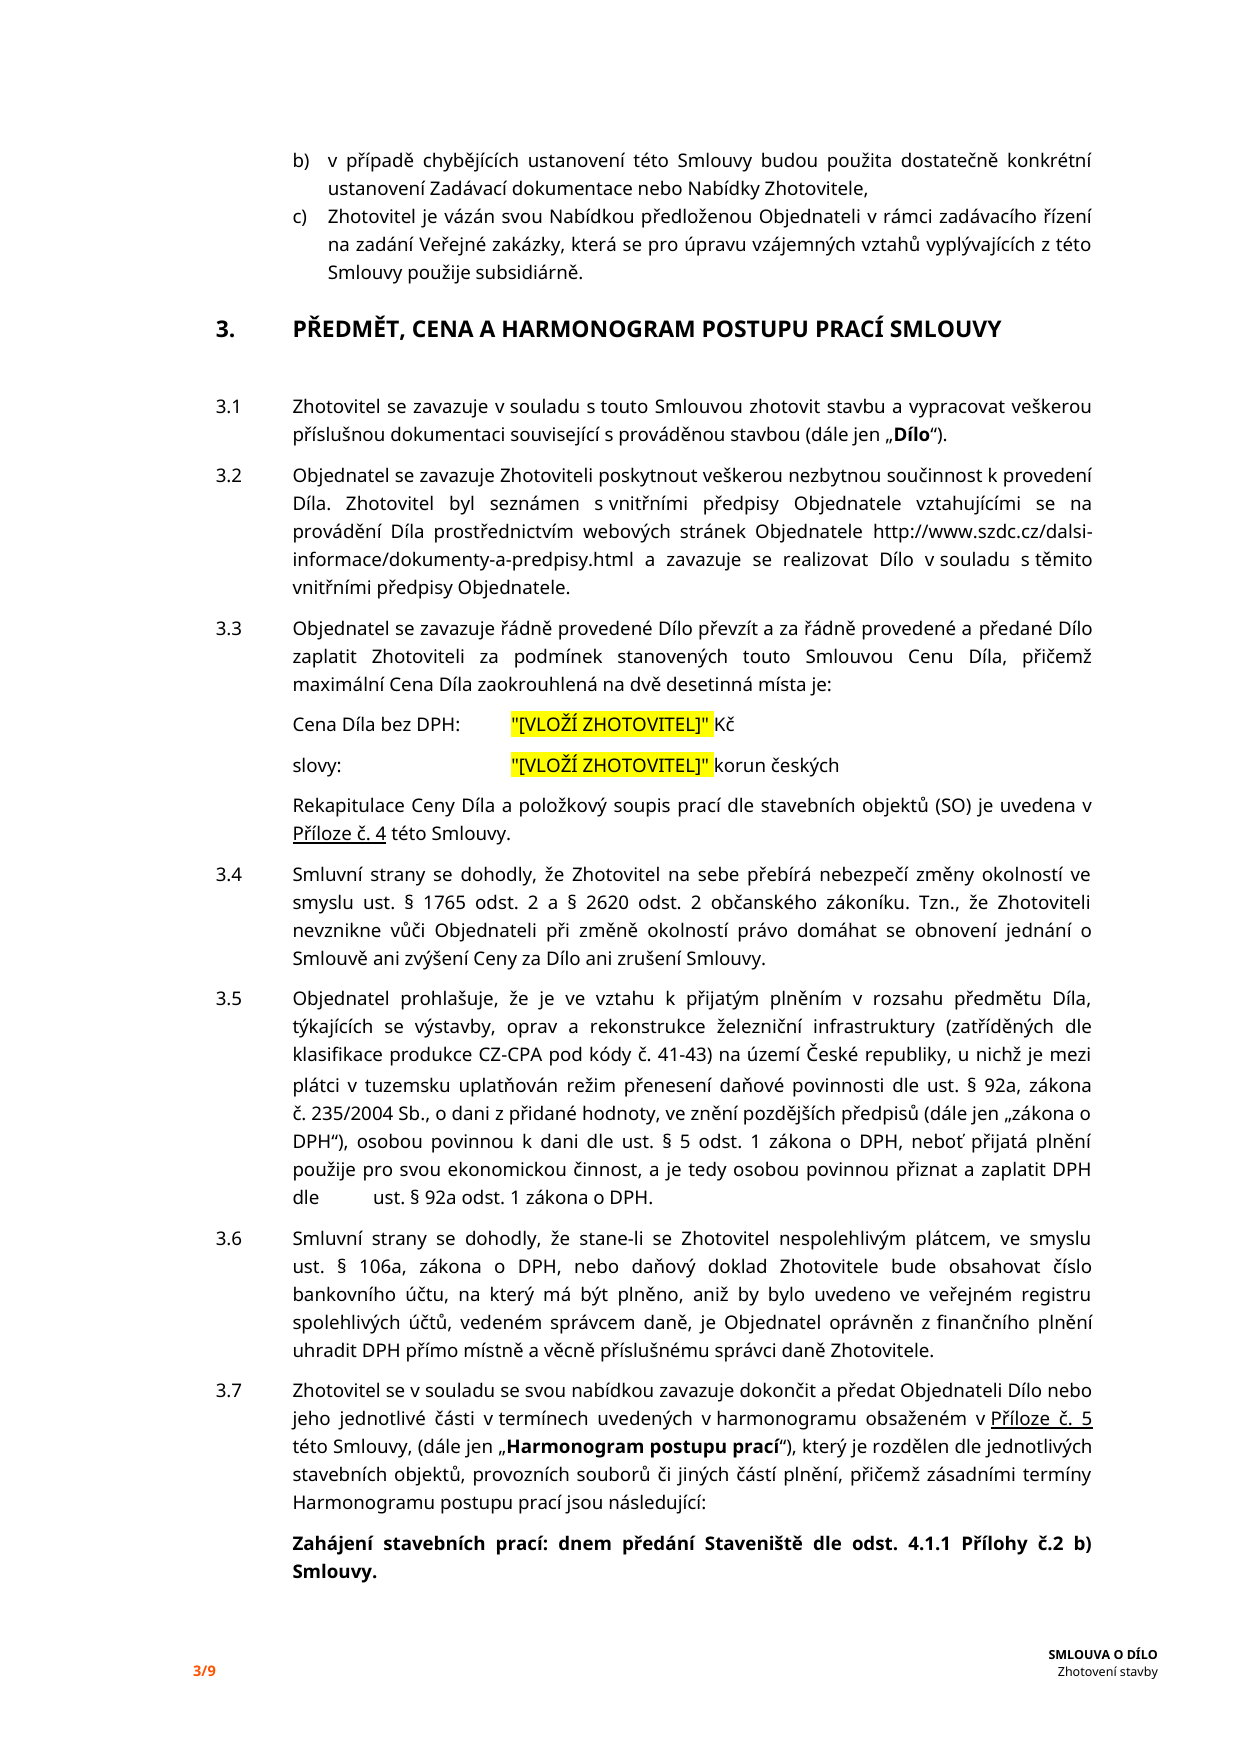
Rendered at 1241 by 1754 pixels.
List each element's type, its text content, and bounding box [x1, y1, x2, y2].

text PŘEDMĚT, CENA A HARMONOGRAM POSTUPU PRACÍ SMLOUVY [216, 313, 1093, 344]
text v případě chybějících ustanovení této Smlouvy budou použita dostatečně konkrétní ustanovení Zadávací dokumentace nebo Nabídky Zhotovitele, [292, 147, 1093, 201]
text Zhotovitel se v souladu se svou nabídkou zavazuje dokončit a předat Objednateli Dílo nebo jeho jednotlivé části v termínech uvedených v harmonogramu obsaženém v Příloze č. 5 této Smlouvy, (dále jen „Harmonogram postupu prací“), který je rozdělen dle jednotlivých stavebních objektů, provozních souborů či jiných částí plnění, přičemž zásadními termíny Harmonogramu postupu prací jsou následující: [216, 1378, 1093, 1515]
text Objednatel se zavazuje Zhotoviteli poskytnout veškerou nezbytnou součinnost k provedení Díla. Zhotovitel byl seznámen s vnitřními předpisy Objednatele vztahujícími se na provádění Díla prostřednictvím webových stránek Objednatele http://www.szdc.cz/dalsi-informace/dokumenty-a-predpisy.html a zavazuje se realizovat Dílo v souladu s těmito vnitřními předpisy Objednatele. [216, 462, 1093, 600]
text Zahájení stavebních prací: dnem předání Staveniště dle odst. 4.1.1 Přílohy č.2 b) Smlouvy. [292, 1530, 1093, 1584]
text Zhotovitel je vázán svou Nabídkou předloženou Objednateli v rámci zadávacího řízení na zadání Veřejné zakázky, která se pro úpravu vzájemných vztahů vyplývajících z této Smlouvy použije subsidiárně. [292, 203, 1093, 285]
text slovy: korun českých [714, 752, 1093, 777]
text Zhotovitel se zavazuje v souladu s touto Smlouvou zhotovit stavbu a vypracovat veškerou příslušnou dokumentaci související s prováděnou stavbou (dále jen „Dílo“). [216, 394, 1093, 447]
text Cena Díla bez DPH: Kč [292, 711, 511, 737]
text Smluvní strany se dohodly, že Zhotovitel na sebe přebírá nebezpečí změny okolností ve smyslu ust. § 1765 odst. 2 a § 2620 odst. 2 občanského zákoníku. Tzn., že Zhotoviteli nevznikne vůči Objednateli při změně okolností právo domáhat se obnovení jednání o Smlouvě ani zvýšení Ceny za Dílo ani zrušení Smlouvy. [216, 861, 1093, 971]
text slovy: korun českých [292, 752, 511, 777]
text Objednatel prohlašuje, že je ve vztahu k přijatým plněním v rozsahu předmětu Díla, týkajících se výstavby, oprav a rekonstrukce železniční infrastruktury (zatříděných dle klasifikace produkce CZ-CPA pod kódy č. 41-43) na území České republiky, u nichž je mezi plátci v tuzemsku uplatňován režim přenesení daňové povinnosti dle ust. § 92a, zákona č. 235/2004 Sb., o dani z přidané hodnoty, ve znění pozdějších předpisů (dále jen „zákona o DPH“), osobou povinnou k dani dle ust. § 5 odst. 1 zákona o DPH, neboť přijatá plnění použije pro svou ekonomickou činnost, a je tedy osobou povinnou přiznat a zaplatit DPH dle ust. § 92a odst. 1 zákona o DPH. [216, 986, 1093, 1210]
text Smluvní strany se dohodly, že stane-li se Zhotovitel nespolehlivým plátcem, ve smyslu ust. § 106a, zákona o DPH, nebo daňový doklad Zhotovitele bude obsahovat číslo bankovního účtu, na který má být plněno, aniž by bylo uvedeno ve veřejném registru spolehlivých účtů, vedeném správcem daně, je Objednatel oprávněn z finančního plnění uhradit DPH přímo místně a věcně příslušnému správci daně Zhotovitele. [216, 1225, 1093, 1363]
text Objednatel se zavazuje řádně provedené Dílo převzít a za řádně provedené a předané Dílo zaplatit Zhotoviteli za podmínek stanovených touto Smlouvou Cenu Díla, přičemž maximální Cena Díla zaokrouhlená na dvě desetinná místa je: [216, 615, 1093, 696]
text Rekapitulace Ceny Díla a položkový soupis prací dle stavebních objektů (SO) je uvedena v Příloze č. 4 této Smlouvy. [292, 792, 1093, 846]
text Cena Díla bez DPH: Kč [714, 711, 1093, 737]
